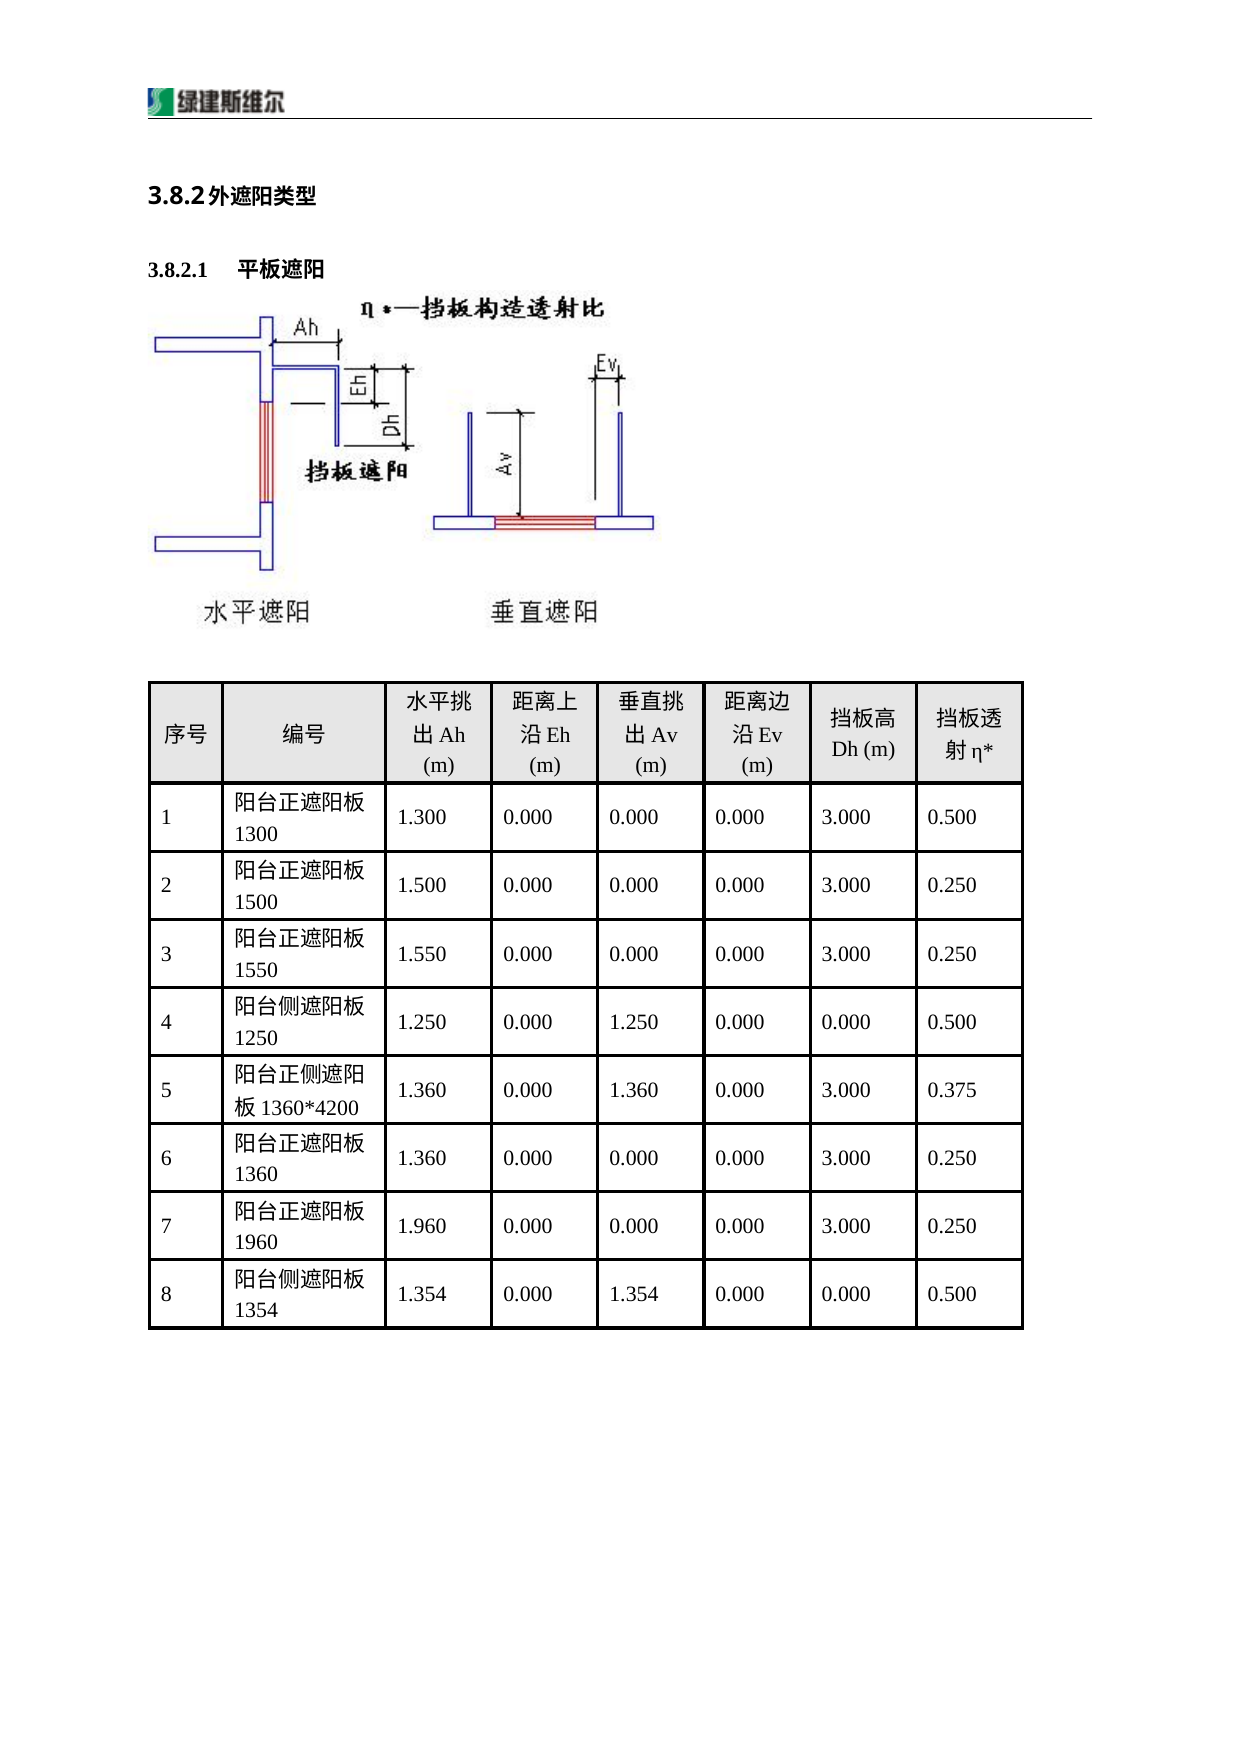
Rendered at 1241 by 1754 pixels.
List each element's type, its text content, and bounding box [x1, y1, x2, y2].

table_cell 1.550 [387, 921, 490, 986]
table_cell 0.000 [599, 1193, 702, 1258]
table_cell 1.354 [387, 1261, 490, 1326]
table_cell 阳台正遮阳板1300 [224, 785, 384, 849]
table_cell 0.000 [706, 785, 809, 849]
table_cell 0.250 [918, 1125, 1021, 1190]
table_cell 阳台侧遮阳板1354 [224, 1261, 384, 1326]
picture [147, 290, 662, 651]
table_cell 1.250 [599, 989, 702, 1054]
table_cell 1 [151, 785, 221, 849]
table_cell 3 [151, 921, 221, 986]
table_cell 1.360 [387, 1125, 490, 1190]
table_header 水平挑出Ah (m) [387, 684, 490, 781]
table_cell 阳台正遮阳板1360 [224, 1125, 384, 1190]
table_cell 3.000 [812, 853, 915, 918]
table_cell 0.000 [706, 921, 809, 986]
table_cell 0.000 [493, 921, 596, 986]
table_cell 0.000 [706, 1057, 809, 1122]
table_cell 0.000 [599, 853, 702, 918]
table_cell 1.300 [387, 785, 490, 849]
table_cell 0.000 [706, 1193, 809, 1258]
subtitle 平板遮阳 [148, 252, 1092, 284]
table_cell 0.000 [599, 785, 702, 849]
table_cell 1.250 [387, 989, 490, 1054]
table_cell 阳台正侧遮阳板1360*4200 [224, 1057, 384, 1122]
table_cell 阳台正遮阳板1500 [224, 853, 384, 918]
table_cell 0.500 [918, 785, 1021, 849]
table_header 序号 [151, 684, 221, 781]
table_header 距离上沿Eh (m) [493, 684, 596, 781]
table_header 垂直挑出Av (m) [599, 684, 702, 781]
table_cell 0.250 [918, 1193, 1021, 1258]
table_cell 阳台侧遮阳板1250 [224, 989, 384, 1054]
table_cell 0.375 [918, 1057, 1021, 1122]
table_header 距离边沿Ev (m) [706, 684, 809, 781]
table_cell 5 [151, 1057, 221, 1122]
table_header 编号 [224, 684, 384, 781]
table_cell 0.000 [812, 989, 915, 1054]
table_cell 0.000 [493, 1057, 596, 1122]
table_cell 0.000 [706, 1261, 809, 1326]
table_cell 3.000 [812, 1057, 915, 1122]
table_cell 1.500 [387, 853, 490, 918]
picture [147, 88, 288, 116]
table_cell 0.000 [812, 1261, 915, 1326]
table_cell 0.000 [493, 1193, 596, 1258]
table_cell 0.250 [918, 853, 1021, 918]
table_cell 3.000 [812, 1125, 915, 1190]
table_cell 0.250 [918, 921, 1021, 986]
table_cell 阳台正遮阳板1550 [224, 921, 384, 986]
table_cell 2 [151, 853, 221, 918]
table_cell 3.000 [812, 785, 915, 849]
table_cell 0.000 [599, 1125, 702, 1190]
table_cell 1.354 [599, 1261, 702, 1326]
table_header 挡板透射η* [918, 684, 1021, 781]
table_cell 0.500 [918, 1261, 1021, 1326]
table_cell 0.000 [706, 1125, 809, 1190]
table_cell 0.000 [493, 989, 596, 1054]
table_cell 3.000 [812, 921, 915, 986]
table_header 挡板高Dh (m) [812, 684, 915, 781]
table_cell 1.360 [599, 1057, 702, 1122]
table_cell 0.000 [706, 853, 809, 918]
table_cell 1.960 [387, 1193, 490, 1258]
table_cell 7 [151, 1193, 221, 1258]
table_cell 0.000 [599, 921, 702, 986]
table_cell 8 [151, 1261, 221, 1326]
table_cell 3.000 [812, 1193, 915, 1258]
table_cell 4 [151, 989, 221, 1054]
table_cell 0.500 [918, 989, 1021, 1054]
table_cell 阳台正遮阳板1960 [224, 1193, 384, 1258]
table_cell 0.000 [493, 1261, 596, 1326]
table_cell 0.000 [706, 989, 809, 1054]
subtitle 外遮阳类型 [148, 162, 1092, 227]
table_cell 0.000 [493, 853, 596, 918]
table_cell 1.360 [387, 1057, 490, 1122]
table_cell 0.000 [493, 785, 596, 849]
table_cell 6 [151, 1125, 221, 1190]
table_cell 0.000 [493, 1125, 596, 1190]
